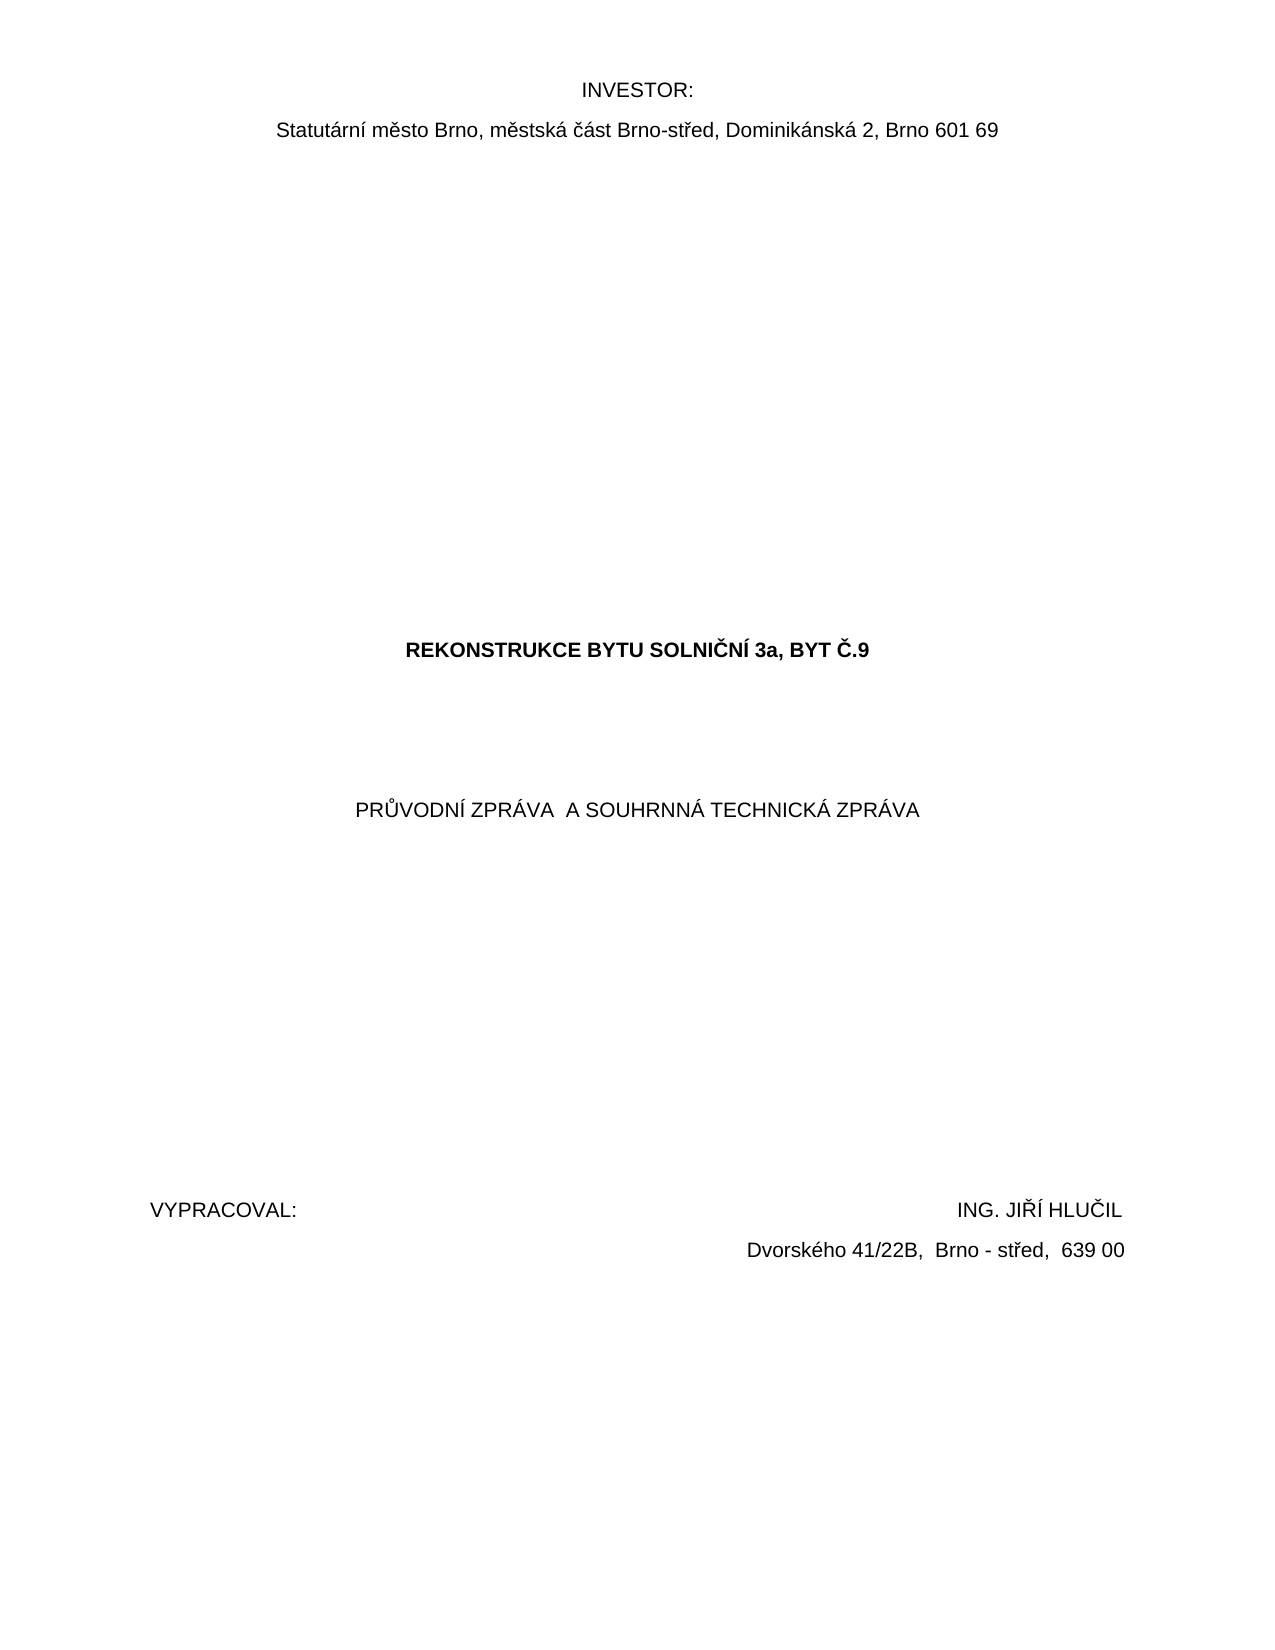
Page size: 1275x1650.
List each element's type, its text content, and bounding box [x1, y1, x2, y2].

text PRŮVODNÍ ZPRÁVA A SOUHRNNÁ TECHNICKÁ ZPRÁVA [150, 798, 1125, 822]
text Statutární město Brno, městská část Brno-střed, Dominikánská 2, Brno 601 69 [150, 118, 1125, 142]
text ING. JIŘÍ HLUČIL [899, 1198, 1125, 1222]
text REKONSTRUKCE BYTU SOLNIČNÍ 3a, BYT Č.9 [150, 638, 1125, 662]
text VYPRACOVAL: [150, 1198, 601, 1222]
text Dvorského 41/22B, Brno - střed, 639 00 [674, 1238, 1125, 1262]
text INVESTOR: [150, 78, 1125, 102]
